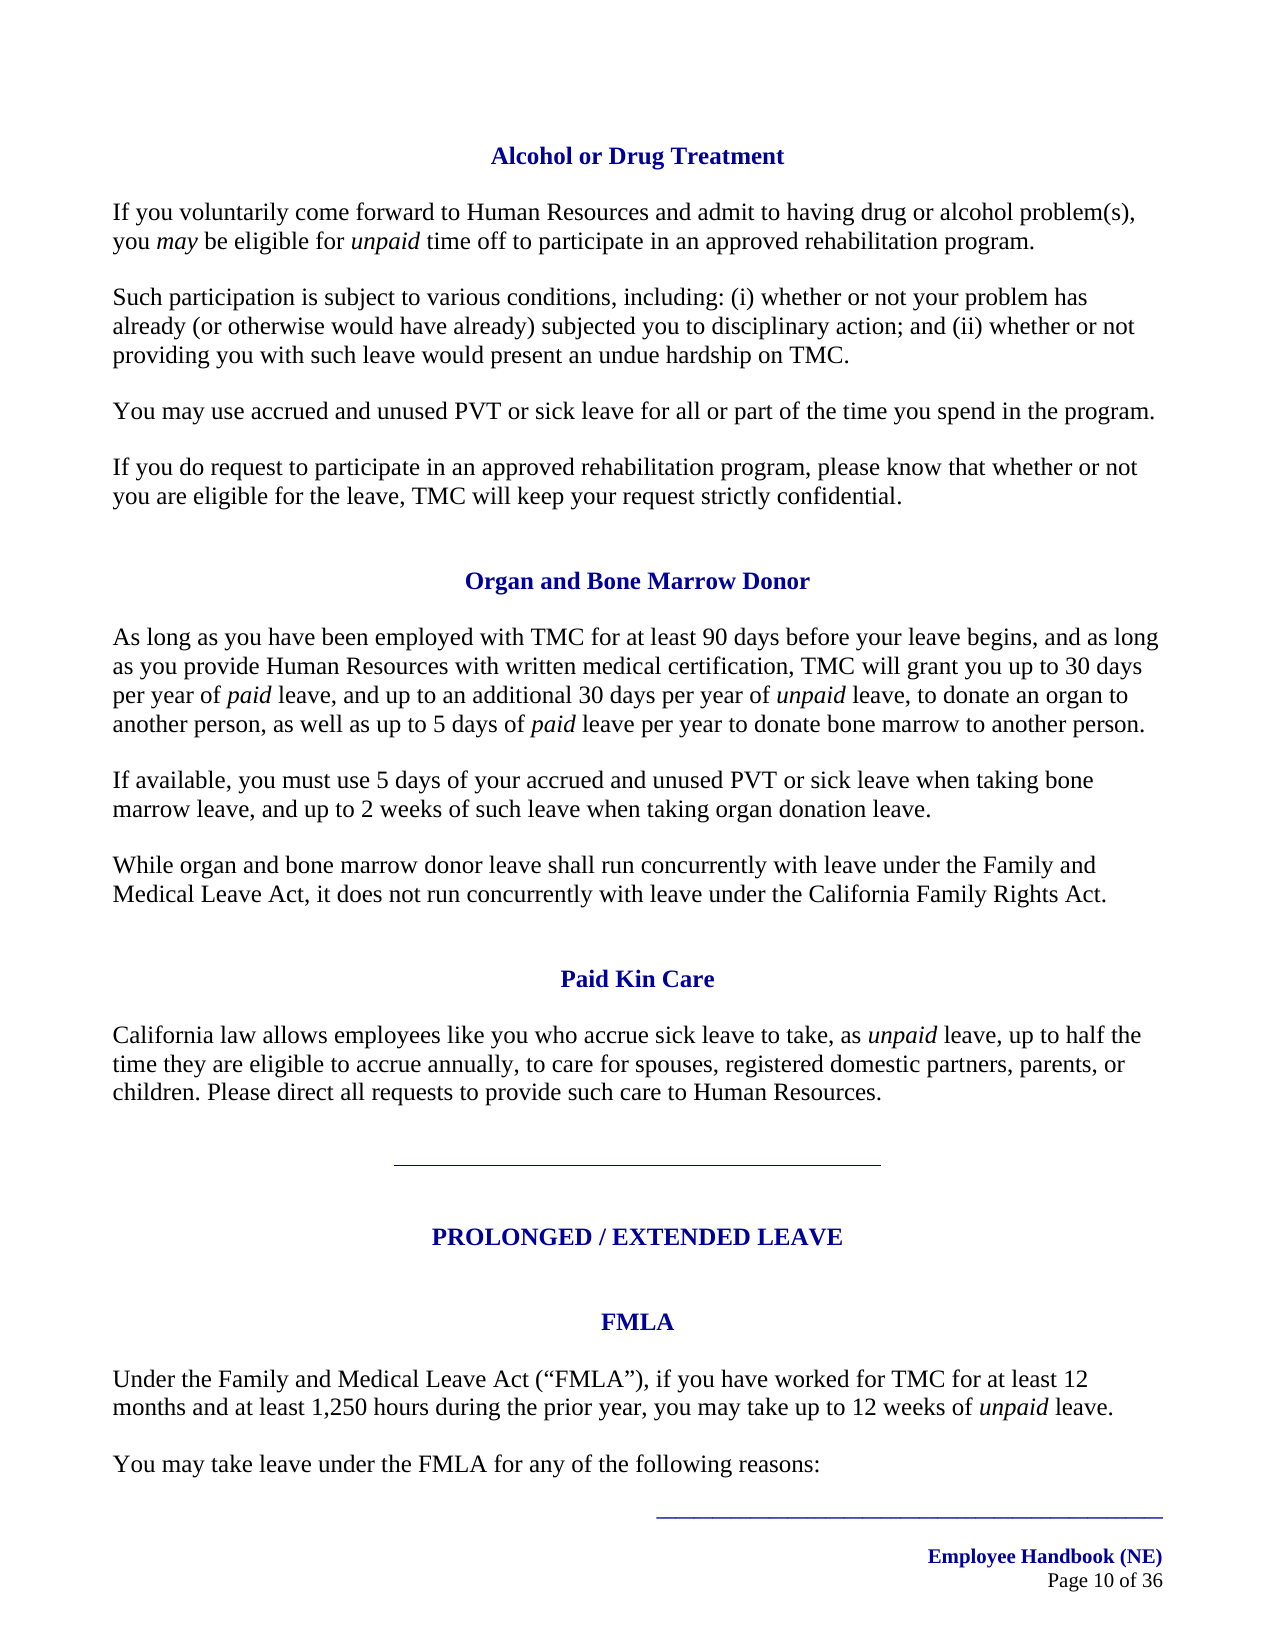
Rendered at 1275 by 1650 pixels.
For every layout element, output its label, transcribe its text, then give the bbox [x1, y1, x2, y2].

subtitle Alcohol or Drug Treatment [112, 112, 1162, 170]
subtitle PROLONGED / EXTENDED LEAVE [112, 1194, 1162, 1251]
subtitle Organ and Bone Marrow Donor [112, 537, 1162, 595]
text California law allows employees like you who accrue sick leave to take, as unpaid leave, up to half the time they are eligible to accrue annually, to care for spouses, registered domestic partners, parents, or children. Please direct all requests to provide such care to Human Resources. [112, 1020, 1162, 1106]
text You may take leave under the FMLA for any of the following reasons: [112, 1449, 1162, 1477]
text As long as you have been employed with TMC for at least 90 days before your leave begins, and as long as you provide Human Resources with written medical certification, TMC will grant you up to 30 days per year of paid leave, and up to an additional 30 days per year of unpaid leave, to donate an organ to another person, as well as up to 5 days of paid leave per year to donate bone marrow to another person. [112, 622, 1162, 737]
text You may use accrued and unused PVT or sick leave for all or part of the time you spend in the program. [112, 396, 1162, 425]
text If you voluntarily come forward to Human Resources and admit to having drug or alcohol problem(s), you may be eligible for unpaid time off to participate in an approved rehabilitation program. [112, 197, 1162, 255]
text Such participation is subject to various conditions, including: (i) whether or not your problem has already (or otherwise would have already) subjected you to disciplinary action; and (ii) whether or not providing you with such leave would present an undue hardship on TMC. [112, 282, 1162, 369]
text If available, you must use 5 days of your accrued and unused PVT or sick leave when taking bone marrow leave, and up to 2 weeks of such leave when taking organ donation leave. [112, 765, 1162, 822]
text If you do request to participate in an approved rehabilitation program, please know that whether or not you are eligible for the leave, TMC will keep your request strictly confidential. [112, 452, 1162, 510]
text While organ and bone marrow donor leave shall run concurrently with leave under the Family and Medical Leave Act, it does not run concurrently with leave under the California Family Rights Act. [112, 850, 1162, 907]
text Under the Family and Medical Leave Act (“FMLA”), if you have worked for TMC for at least 12 months and at least 1,250 hours during the prior year, you may take up to 12 weeks of unpaid leave. [112, 1364, 1162, 1421]
subtitle FMLA [112, 1279, 1162, 1336]
subtitle Paid Kin Care [112, 935, 1162, 992]
